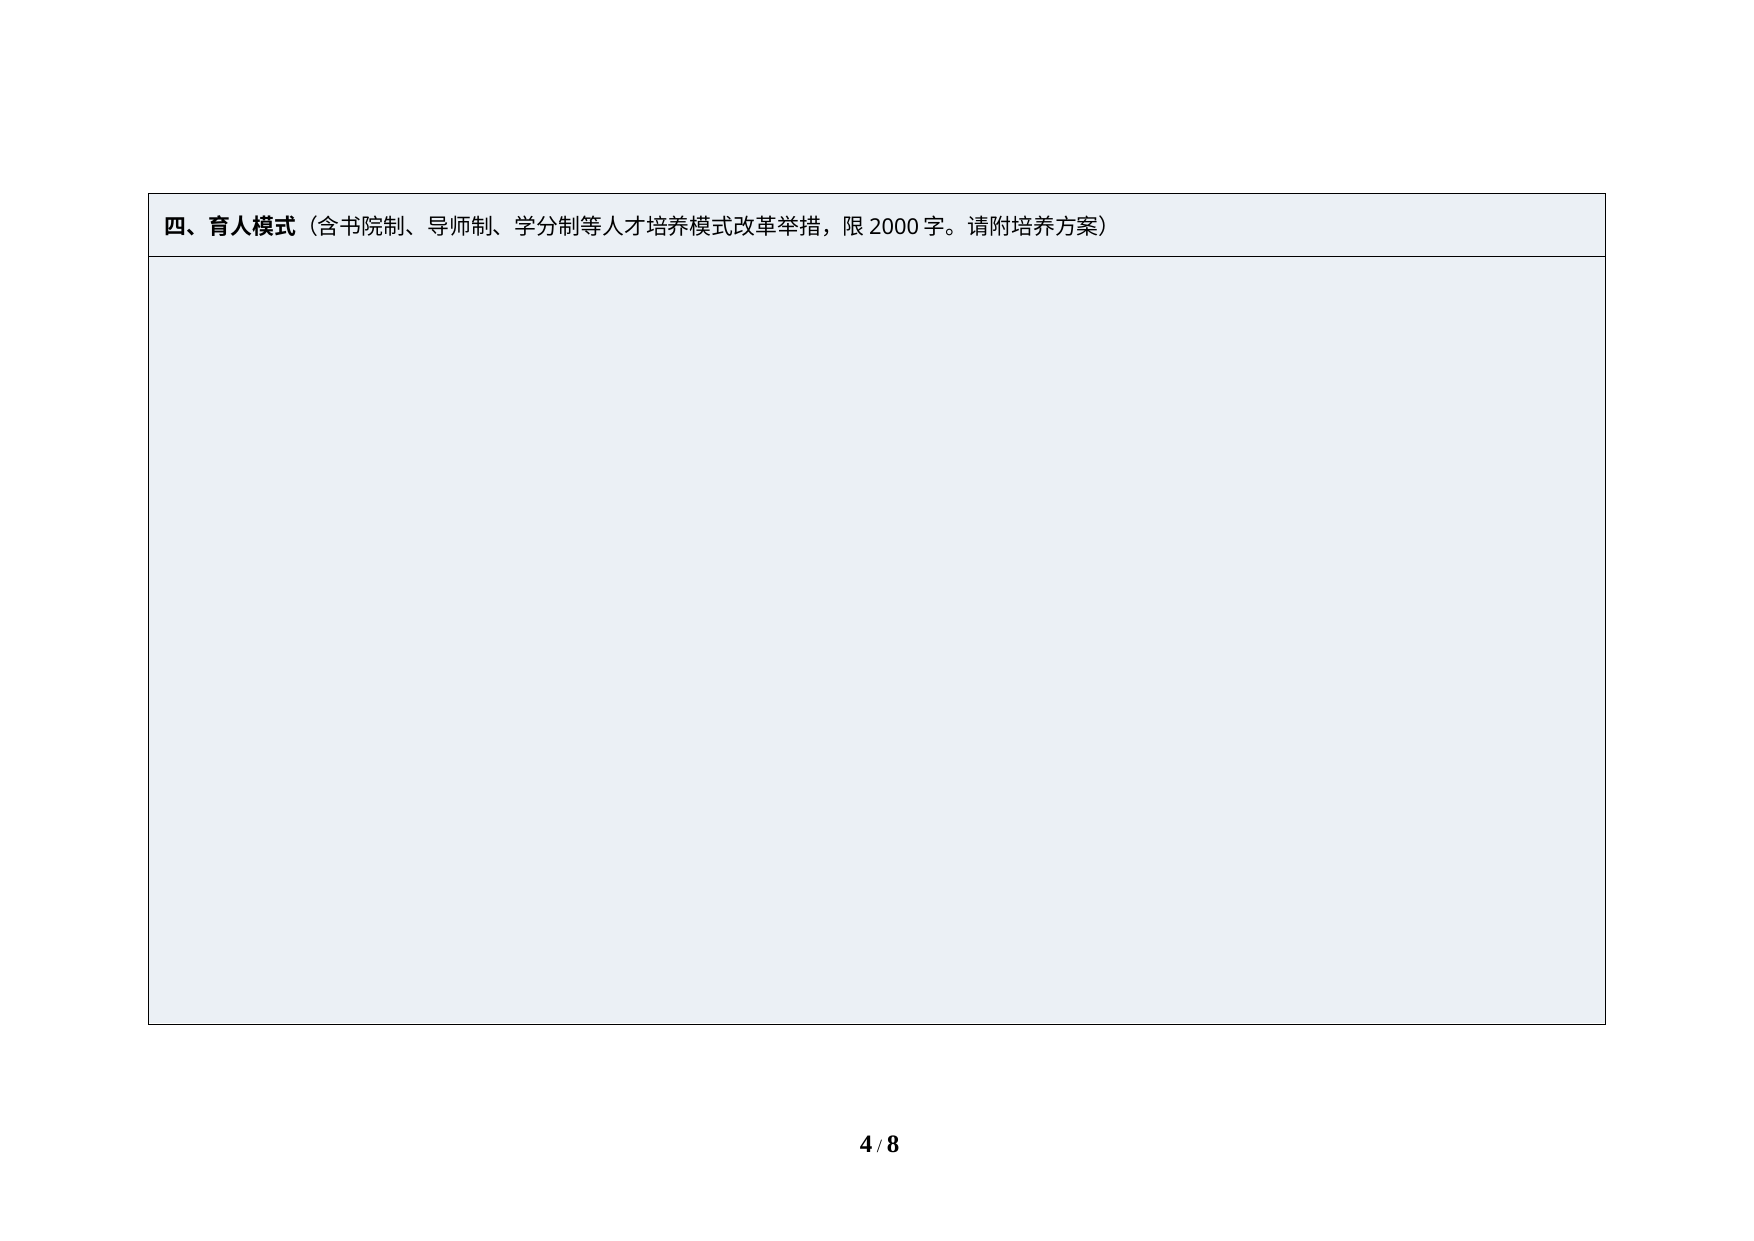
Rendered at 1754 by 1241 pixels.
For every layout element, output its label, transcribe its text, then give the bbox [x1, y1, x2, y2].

table_cell 四、育人模式（含书院制、导师制、学分制等人才培养模式改革举措，限2000字。请附培养方案） [149, 194, 1605, 256]
table_cell [149, 257, 1605, 1023]
